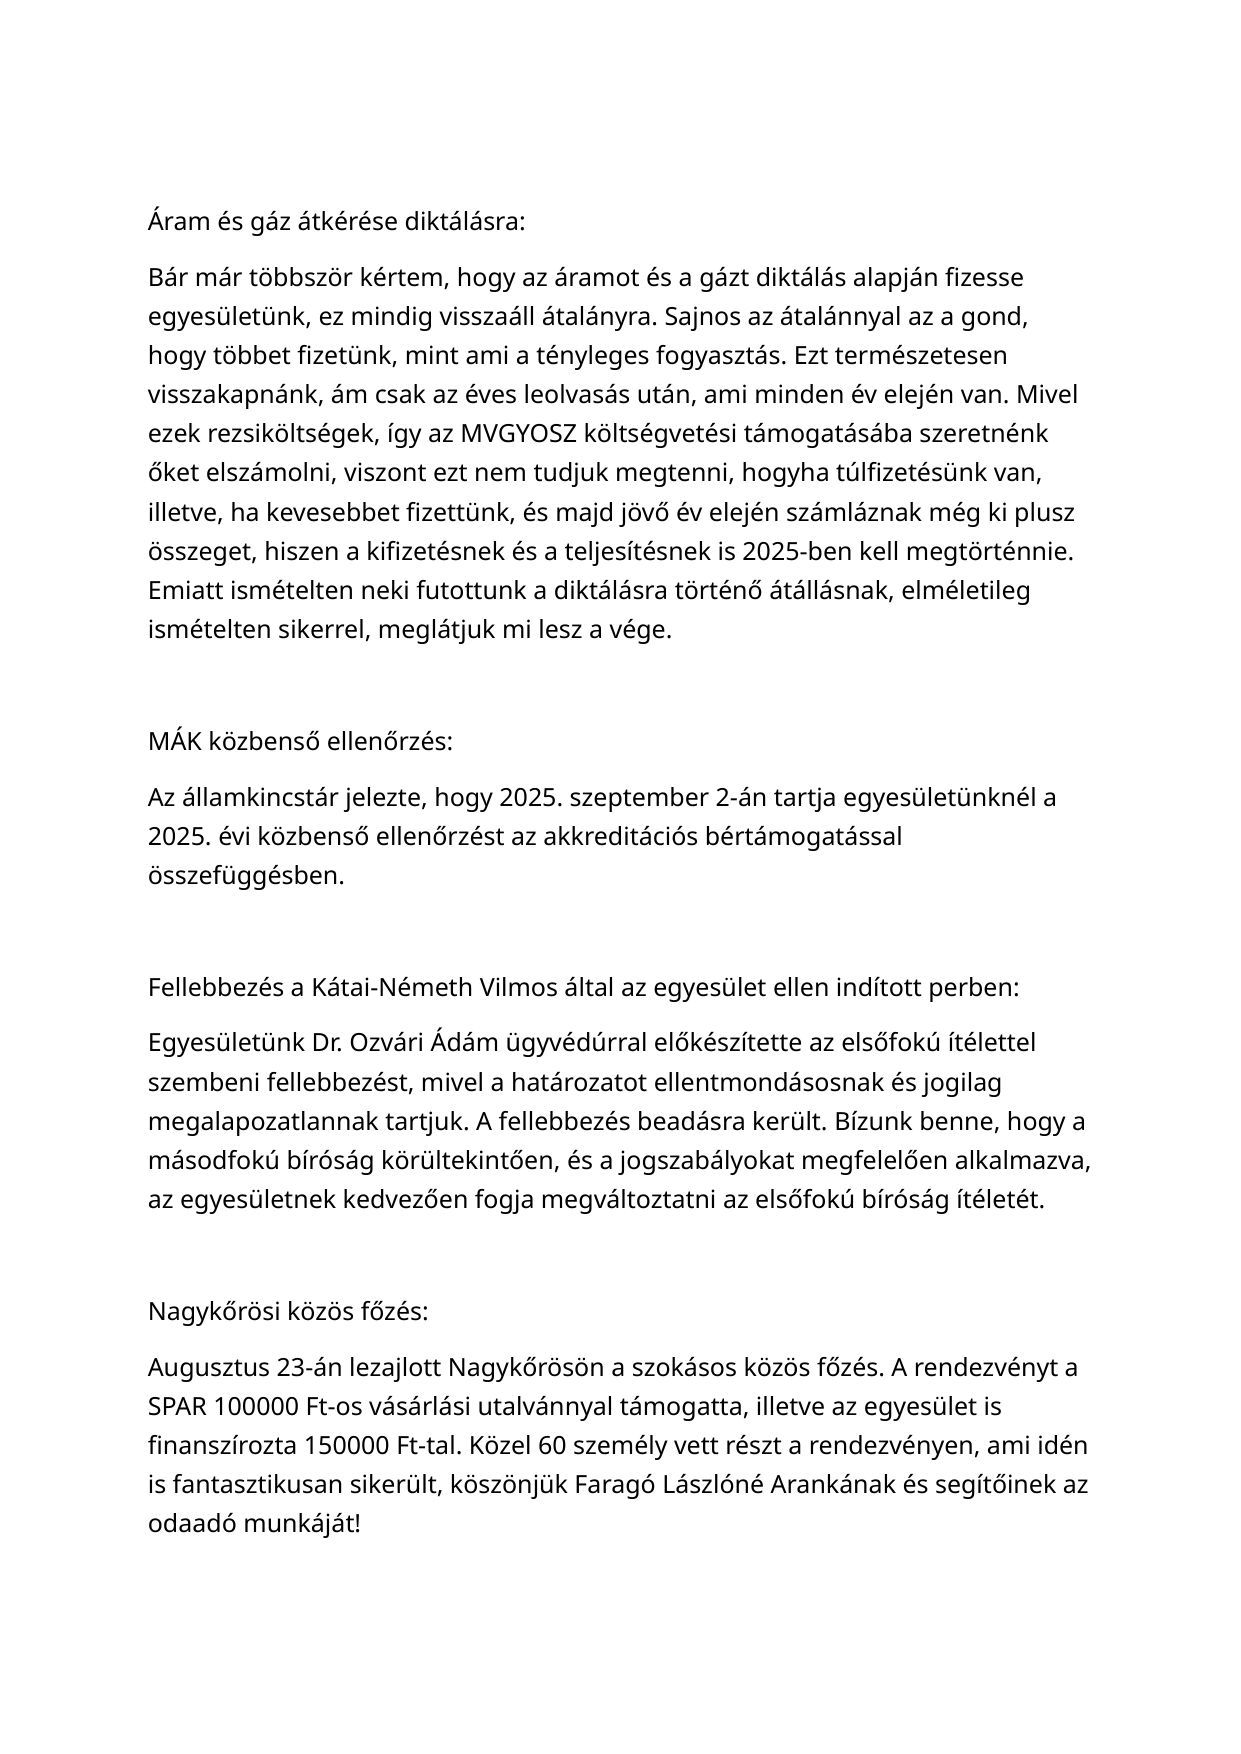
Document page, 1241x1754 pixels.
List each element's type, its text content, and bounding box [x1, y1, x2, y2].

text Augusztus 23-án lezajlott Nagykőrösön a szokásos közös főzés. A rendezvényt a SPAR 100000 Ft-os vásárlási utalvánnyal támogatta, illetve az egyesület is finanszírozta 150000 Ft-tal. Közel 60 személy vett részt a rendezvényen, ami idén is fantasztikusan sikerült, köszönjük Faragó Lászlóné Arankának és segítőinek az odaadó munkáját! [148, 1349, 1093, 1540]
text MÁK közbenső ellenőrzés: [148, 723, 1093, 757]
text Az államkincstár jelezte, hogy 2025. szeptember 2-án tartja egyesületünknél a 2025. évi közbenső ellenőrzést az akkreditációs bértámogatással összefüggésben. [148, 779, 1093, 892]
text Áram és gáz átkérése diktálásra: [148, 203, 1093, 237]
text Egyesületünk Dr. Ozvári Ádám ügyvédúrral előkészítette az elsőfokú ítélettel szembeni fellebbezést, mivel a határozatot ellentmondásosnak és jogilag megalapozatlannak tartjuk. A fellebbezés beadásra került. Bízunk benne, hogy a másodfokú bíróság körültekintően, és a jogszabályokat megfelelően alkalmazva, az egyesületnek kedvezően fogja megváltoztatni az elsőfokú bíróság ítéletét. [148, 1025, 1093, 1216]
text Nagykőrösi közös főzés: [148, 1293, 1093, 1327]
text Fellebbezés a Kátai-Németh Vilmos által az egyesület ellen indított perben: [148, 969, 1093, 1003]
text Bár már többször kértem, hogy az áramot és a gázt diktálás alapján fizesse egyesületünk, ez mindig visszaáll átalányra. Sajnos az átalánnyal az a gond, hogy többet fizetünk, mint ami a tényleges fogyasztás. Ezt természetesen visszakapnánk, ám csak az éves leolvasás után, ami minden év elején van. Mivel ezek rezsiköltségek, így az MVGYOSZ költségvetési támogatásába szeretnénk őket elszámolni, viszont ezt nem tudjuk megtenni, hogyha túlfizetésünk van, illetve, ha kevesebbet fizettünk, és majd jövő év elején számláznak még ki plusz összeget, hiszen a kifizetésnek és a teljesítésnek is 2025-ben kell megtörténnie. Emiatt ismételten neki futottunk a diktálásra történő átállásnak, elméletileg ismételten sikerrel, meglátjuk mi lesz a vége. [148, 259, 1093, 646]
